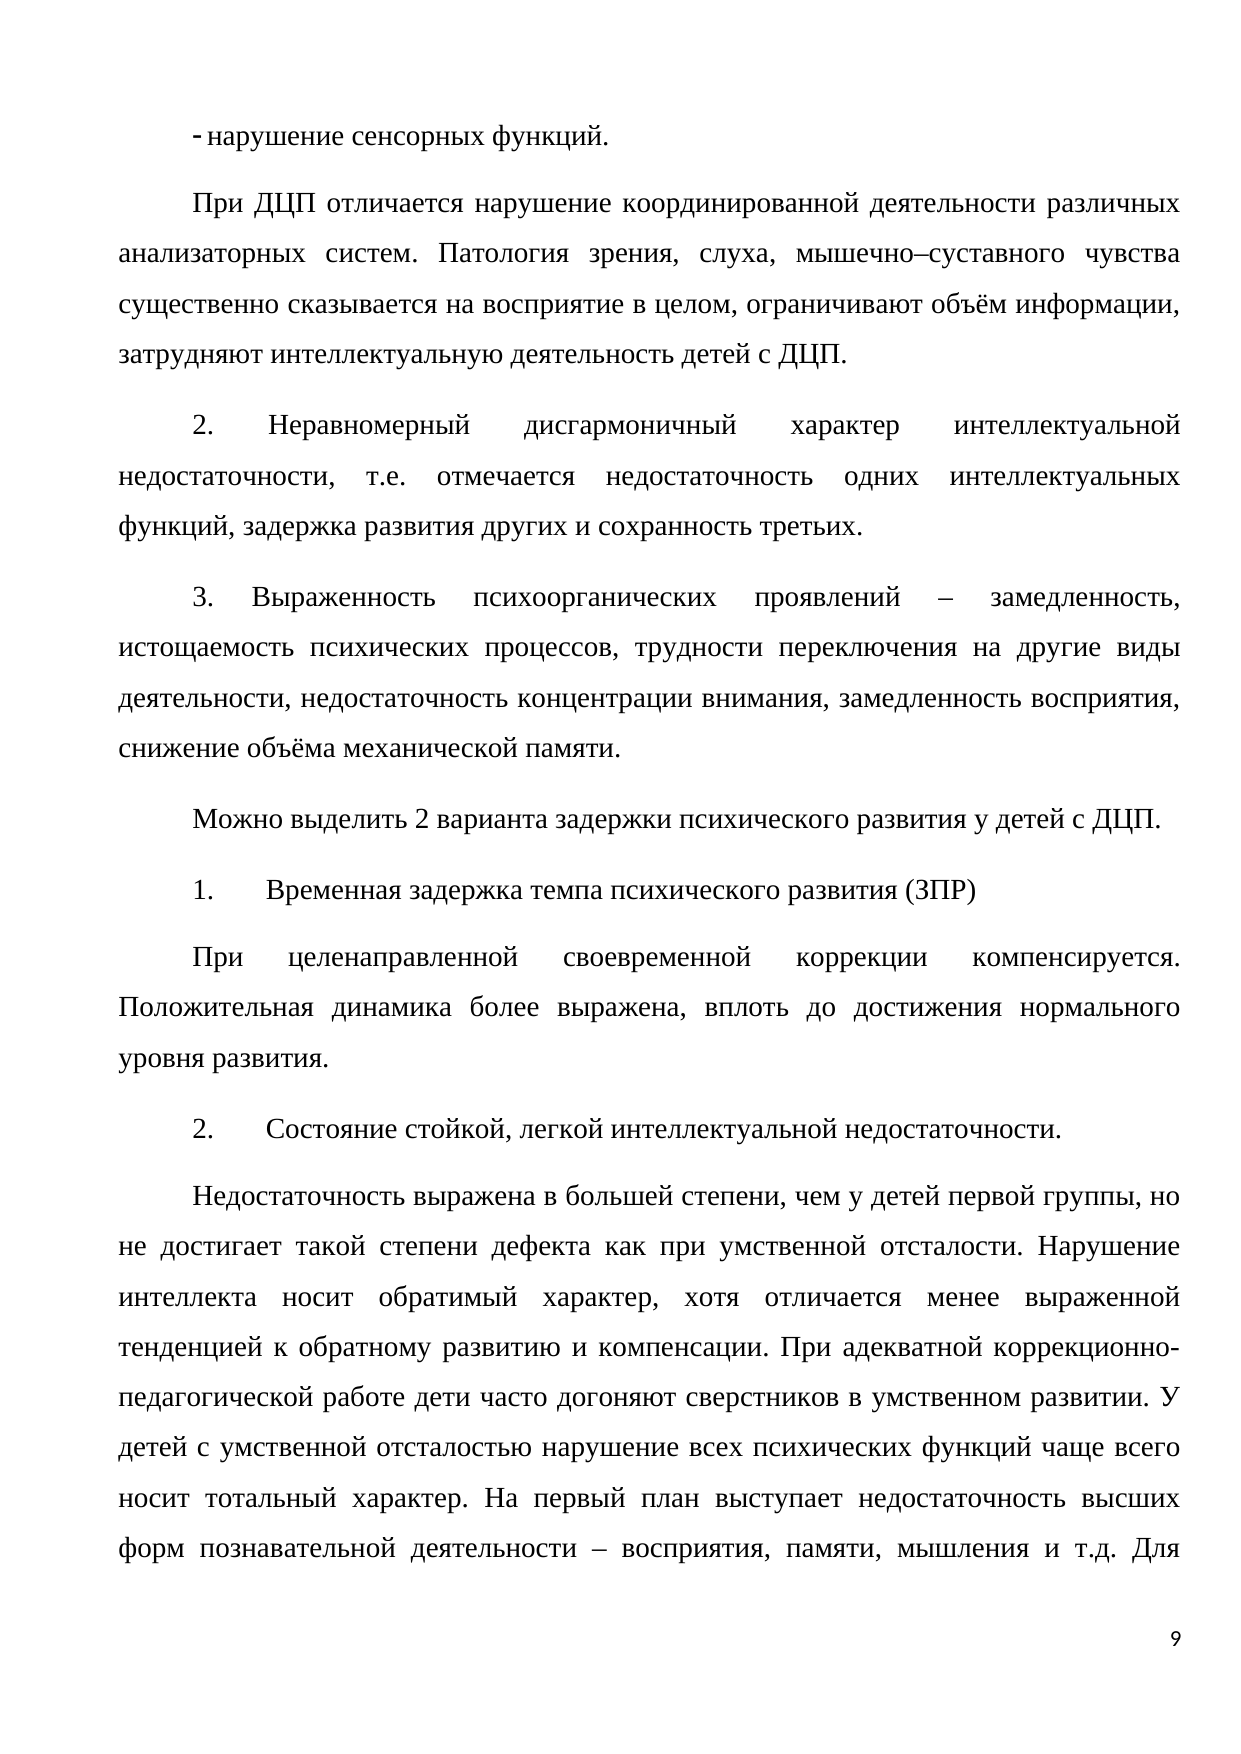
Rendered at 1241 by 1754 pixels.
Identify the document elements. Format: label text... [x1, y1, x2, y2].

text При ДЦП отличается нарушение координированной деятельности различных анализаторных систем. Патология зрения, слуха, мышечно–суставного чувства существенно сказывается на восприятие в целом, ограничивают объём информации, затрудняют интеллектуальную деятельность детей с ДЦП. [118, 185, 1181, 370]
text При целенаправленной своевременной коррекции компенсируется. Положительная динамика более выражена, вплоть до достижения нормального уровня развития. [118, 939, 1181, 1073]
text Можно выделить 2 варианта задержки психического развития у детей с ДЦП. [118, 801, 1181, 835]
list нарушение сенсорных функций. [118, 118, 1181, 152]
text 2. Неравномерный дисгармоничный характер интеллектуальной недостаточности, т.е. отмечается недостаточность одних интеллектуальных функций, задержка развития других и сохранность третьих. [118, 407, 1181, 541]
text 3. Выраженность психоорганических проявлений – замедленность, истощаемость психических процессов, трудности переключения на другие виды деятельности, недостаточность концентрации внимания, замедленность восприятия, снижение объёма механической памяти. [118, 579, 1181, 763]
list Состояние стойкой, легкой интеллектуальной недостаточности. [118, 1111, 1181, 1144]
list Временная задержка темпа психического развития (ЗПР) [118, 872, 1181, 906]
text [118, 1178, 1181, 1564]
